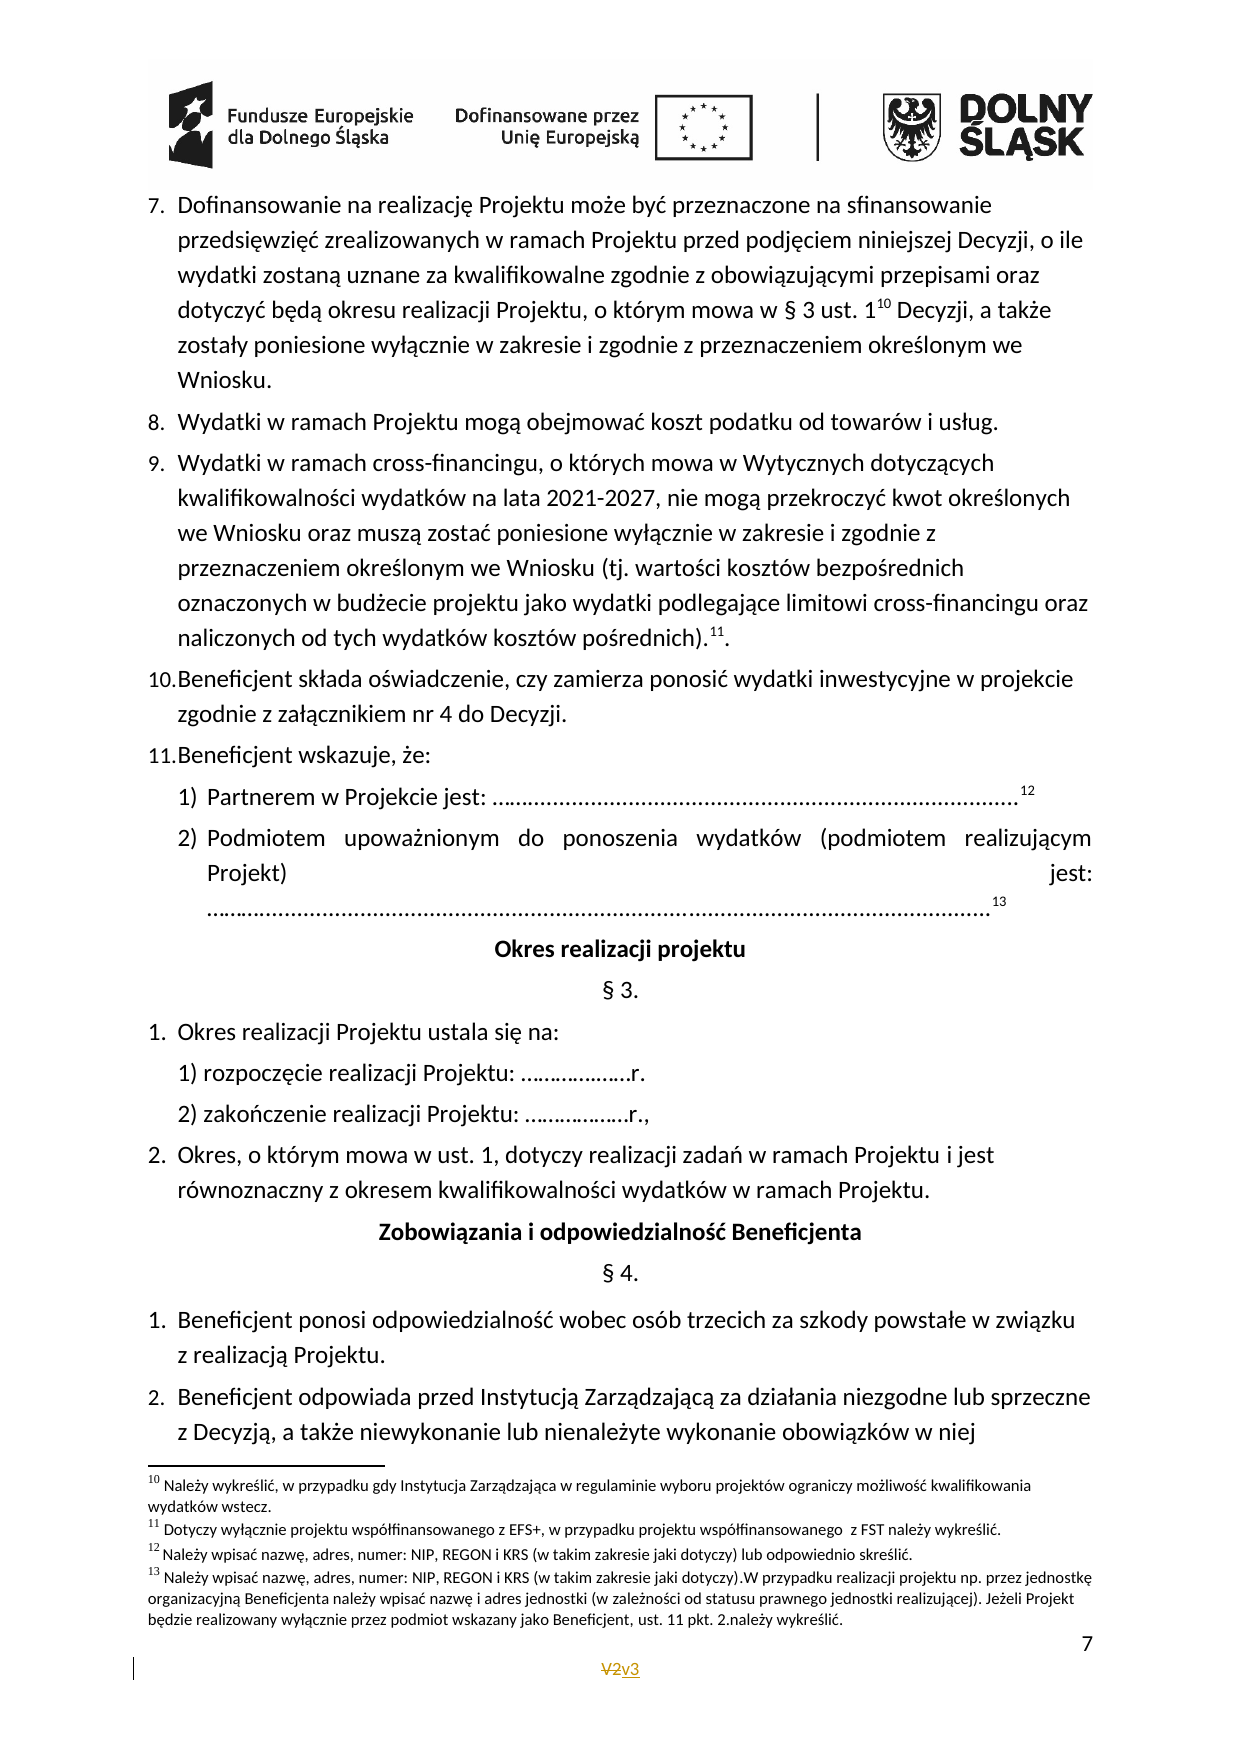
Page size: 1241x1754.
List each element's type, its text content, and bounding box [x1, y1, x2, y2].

list Wydatki w ramach Projektu mogą obejmować koszt podatku od towarów i usług. [148, 406, 1093, 436]
list Podmiotem upoważnionym do ponoszenia wydatków (podmiotem realizującym Projekt) jest: ……….................................................................................................................... [177, 822, 1093, 923]
list Wydatki w ramach cross-financingu, o których mowa w Wytycznych dotyczących kwalifikowalności wydatków na lata 2021-2027, nie mogą przekroczyć kwot określonych we Wniosku oraz muszą zostać poniesione wyłącznie w zakresie i zgodnie z przeznaczeniem określonym we Wniosku (tj. wartości kosztów bezpośrednich oznaczonych w budżecie projektu jako wydatki podlegające limitowi cross-financingu oraz naliczonych od tych wydatków kosztów pośrednich).. [148, 447, 1093, 653]
subtitle § 3. [148, 975, 1093, 1005]
subtitle § 4. [148, 1257, 1093, 1288]
list Beneficjent składa oświadczenie, czy zamierza ponosić wydatki inwestycyjne w projekcie zgodnie z załącznikiem nr 4 do Decyzji. [148, 663, 1093, 729]
text 2) zakończenie realizacji Projektu: ………………r., [177, 1098, 1093, 1129]
list Okres realizacji Projektu ustala się na: [148, 1016, 1093, 1046]
subtitle Okres realizacji projektu [148, 933, 1093, 964]
list Beneficjent ponosi odpowiedzialność wobec osób trzecich za szkody powstałe w związku z realizacją Projektu. [148, 1305, 1093, 1370]
list Beneficjent wskazuje, że: [148, 740, 1093, 770]
text 1) rozpoczęcie realizacji Projektu: ………….……r. [177, 1057, 1093, 1088]
list Dofinansowanie na realizację Projektu może być przeznaczone na sfinansowanie przedsięwzięć zrealizowanych w ramach Projektu przed podjęciem niniejszej Decyzji, o ile wydatki zostaną uznane za kwalifikowalne zgodnie z obowiązującymi przepisami oraz dotyczyć będą okresu realizacji Projektu, o którym mowa w § 3 ust. 1 Decyzji, a także zostały poniesione wyłącznie w zakresie i zgodnie z przeznaczeniem określonym we Wniosku. [148, 190, 1093, 395]
subtitle Zobowiązania i odpowiedzialność Beneficjenta [148, 1216, 1093, 1246]
list Okres, o którym mowa w ust. 1, dotyczy realizacji zadań w ramach Projektu i jest równoznaczny z okresem kwalifikowalności wydatków w ramach Projektu. [148, 1140, 1093, 1205]
list Partnerem w Projekcie jest: …….............................................................................. [177, 781, 1093, 811]
picture [147, 59, 1093, 190]
